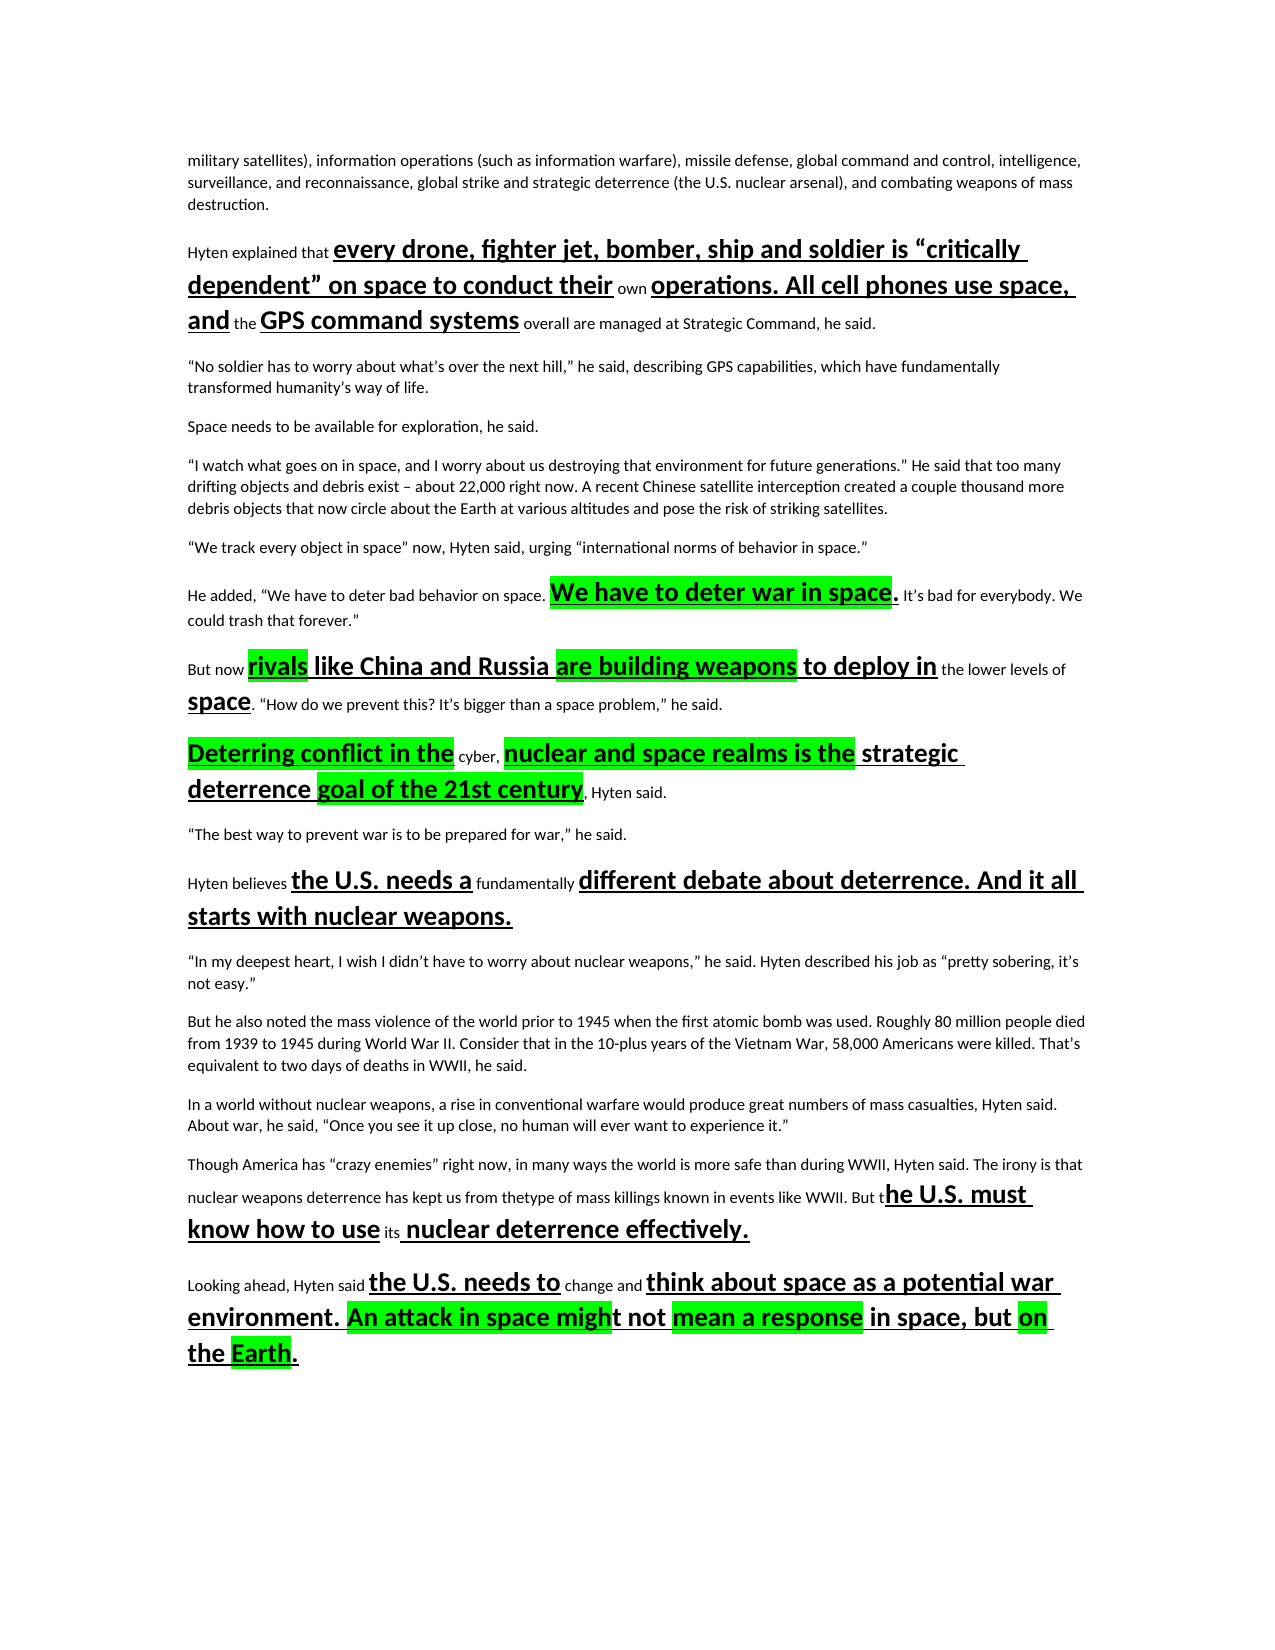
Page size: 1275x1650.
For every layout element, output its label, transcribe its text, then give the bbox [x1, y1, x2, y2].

text Space needs to be available for exploration, he said. [187, 416, 1087, 437]
text “I watch what goes on in space, and I worry about us destroying that environment for future generations.” He said that too many drifting objects and debris exist – about 22,000 right now. A recent Chinese satellite interception created a couple thousand more debris objects that now circle about the Earth at various altitudes and pose the risk of striking satellites. [187, 455, 1087, 519]
text “The best way to prevent war is to be prepared for war,” he said. [187, 824, 1087, 845]
text Hyten believes the U.S. needs a fundamentally different debate about deterrence. And it all starts with nuclear weapons. [187, 863, 1087, 932]
text He added, “We have to deter bad behavior on space. We have to deter war in space. It’s bad for everybody. We could trash that forever.” [187, 576, 1087, 631]
text In a world without nuclear weapons, a rise in conventional warfare would produce great numbers of mass casualties, Hyten said. About war, he said, “Once you see it up close, no human will ever want to experience it.” [187, 1094, 1087, 1136]
text Hyten explained that every drone, fighter jet, bomber, ship and soldier is “critically dependent” on space to conduct their own operations. All cell phones use space, and the GPS command systems overall are managed at Strategic Command, he said. [187, 232, 1087, 337]
text “We track every object in space” now, Hyten said, urging “international norms of behavior in space.” [187, 537, 1087, 557]
text Deterring conflict in the cyber, nuclear and space realms is the strategic deterrence goal of the 21st century, Hyten said. [187, 737, 1087, 805]
text But now rivals like China and Russia are building weapons to deploy in the lower levels of space. “How do we prevent this? It’s bigger than a space problem,” he said. [187, 649, 1087, 717]
text “No soldier has to worry about what’s over the next hill,” he said, describing GPS capabilities, which have fundamentally transformed humanity’s way of life. [187, 356, 1087, 398]
text “In my deepest heart, I wish I didn’t have to worry about nuclear weapons,” he said. Hyten described his job as “pretty sobering, it’s not easy.” [187, 951, 1087, 993]
text But he also noted the mass violence of the world prior to 1945 when the first atomic bomb was used. Roughly 80 million people died from 1939 to 1945 during World War II. Consider that in the 10-plus years of the Vietnam War, 58,000 Americans were killed. That’s equivalent to two days of deaths in WWII, he said. [187, 1011, 1087, 1076]
text Looking ahead, Hyten said the U.S. needs to change and think about space as a potential war environment. An attack in space might not mean a response in space, but on the Earth. [187, 1265, 1087, 1369]
text Though America has “crazy enemies” right now, in many ways the world is more safe than during WWII, Hyten said. The irony is that nuclear weapons deterrence has kept us from thetype of mass killings known in events like WWII. But the U.S. must know how to use its nuclear deterrence effectively. [187, 1154, 1087, 1246]
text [187, 150, 1087, 214]
